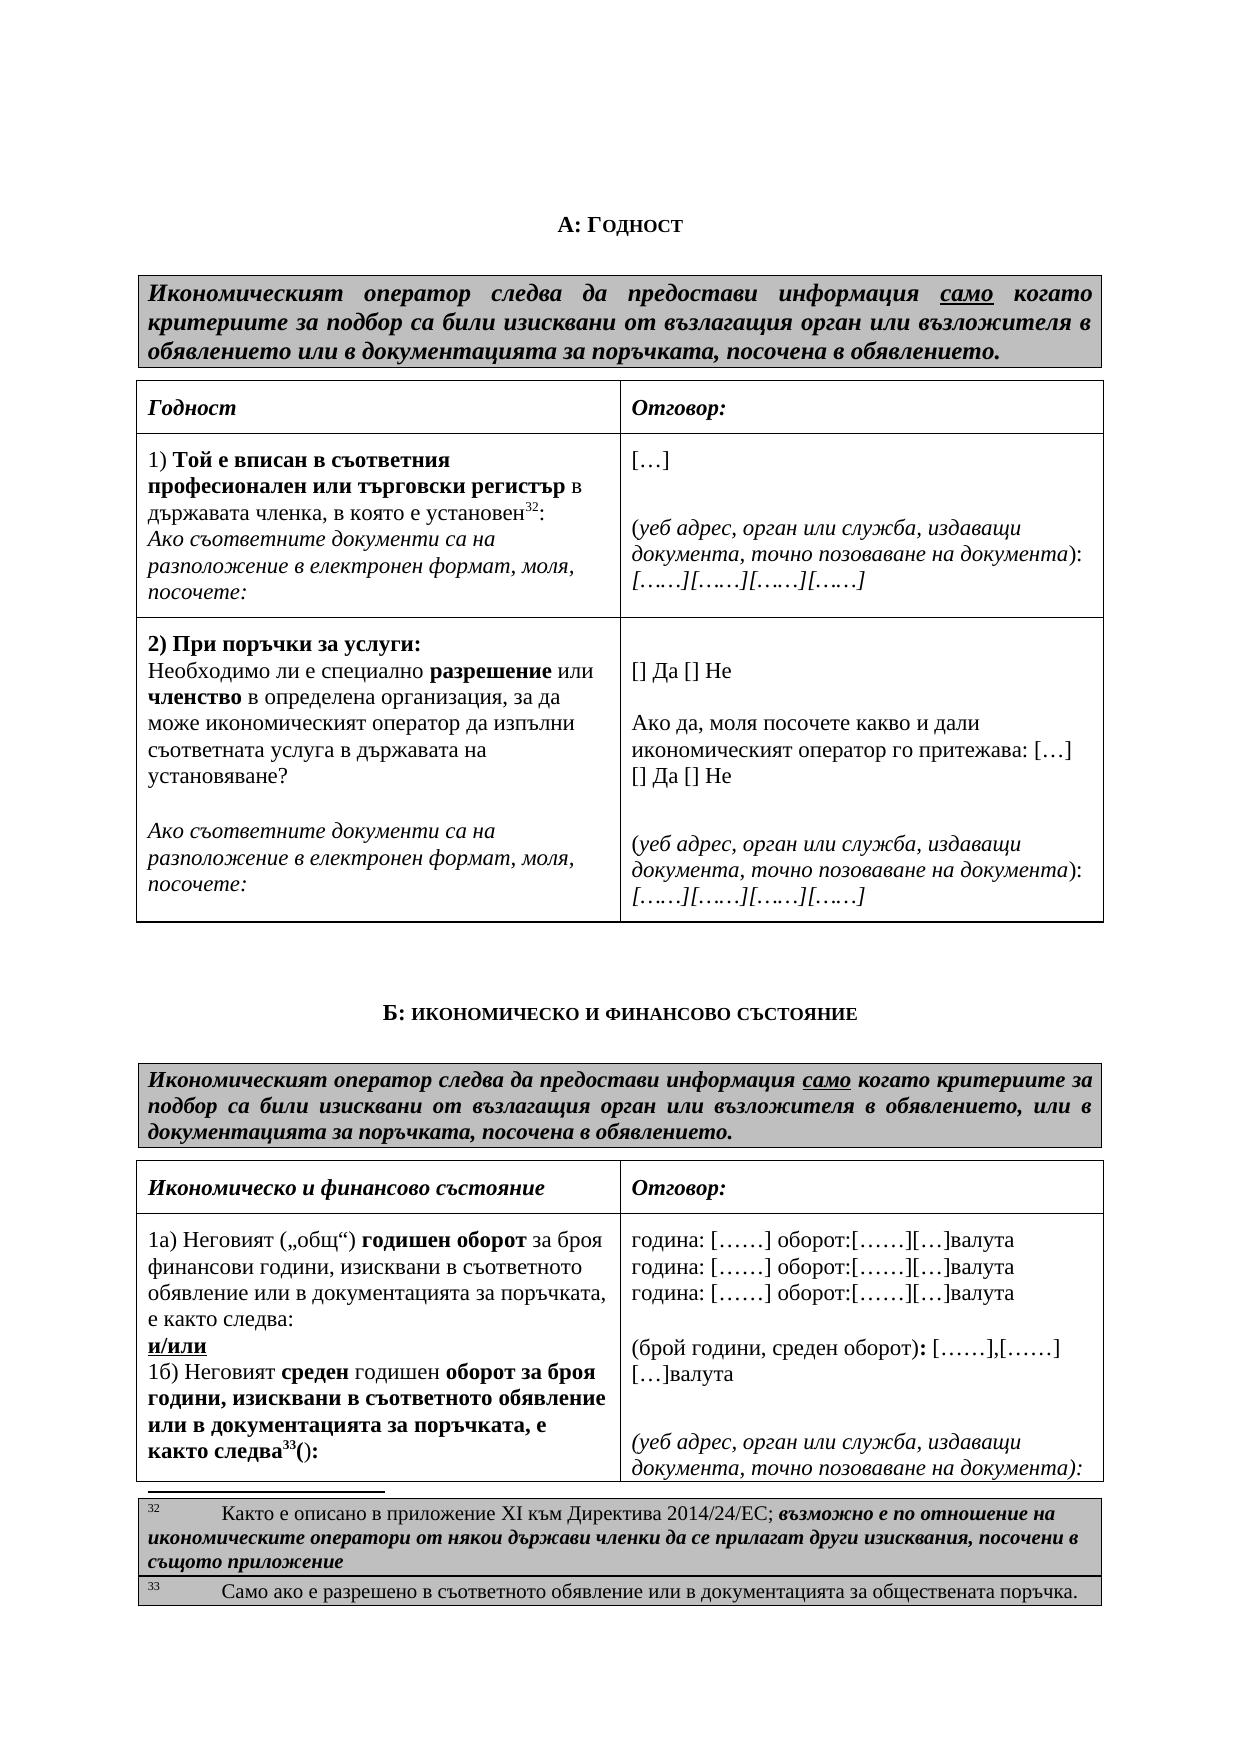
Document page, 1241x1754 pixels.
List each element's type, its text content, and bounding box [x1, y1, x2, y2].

text Икономическият оператор следва да предостави информация само когато критериите за подбор са били изисквани от възлагащия орган или възложителя в обявлението, или в документацията за поръчката, посочена в обявлението. [139, 1064, 1101, 1147]
table_cell [] Да [] Не Ако да, моля посочете какво и дали икономическият оператор го притежава: […] [] Да [] Не (уеб адрес, орган или служба, издаващи документа, точно позоваване на документа): [……][……][……][……] [621, 618, 1103, 921]
table_header Годност [137, 381, 620, 433]
table_cell […] (уеб адрес, орган или служба, издаващи документа, точно позоваване на документа): [……][……][……][……] [621, 434, 1103, 617]
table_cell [137, 1214, 620, 1481]
table_cell 1) Той е вписан в съответния професионален или търговски регистър в държавата членка, в която е установен: Ако съответните документи са на разположение в електронен формат, моля, посочете: [137, 434, 620, 617]
table_header Отговор: [621, 1161, 1103, 1213]
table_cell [621, 1214, 1103, 1481]
text Икономическият оператор следва да предостави информация само когато критериите за подбор са били изисквани от възлагащия орган или възложителя в обявлението или в документацията за поръчката, посочена в обявлението. [139, 276, 1101, 367]
text А: Годност [148, 211, 1093, 238]
table_cell 2) При поръчки за услуги: Необходимо ли е специално разрешение или членство в определена организация, за да може икономическият оператор да изпълни съответната услуга в държавата на установяване? Ако съответните документи са на разположение в електронен формат, моля, посочете: [137, 618, 620, 921]
table_header Икономическо и финансово състояние [137, 1161, 620, 1213]
text Б: икономическо и финансово състояние [148, 999, 1093, 1025]
table_header Отговор: [621, 381, 1103, 433]
